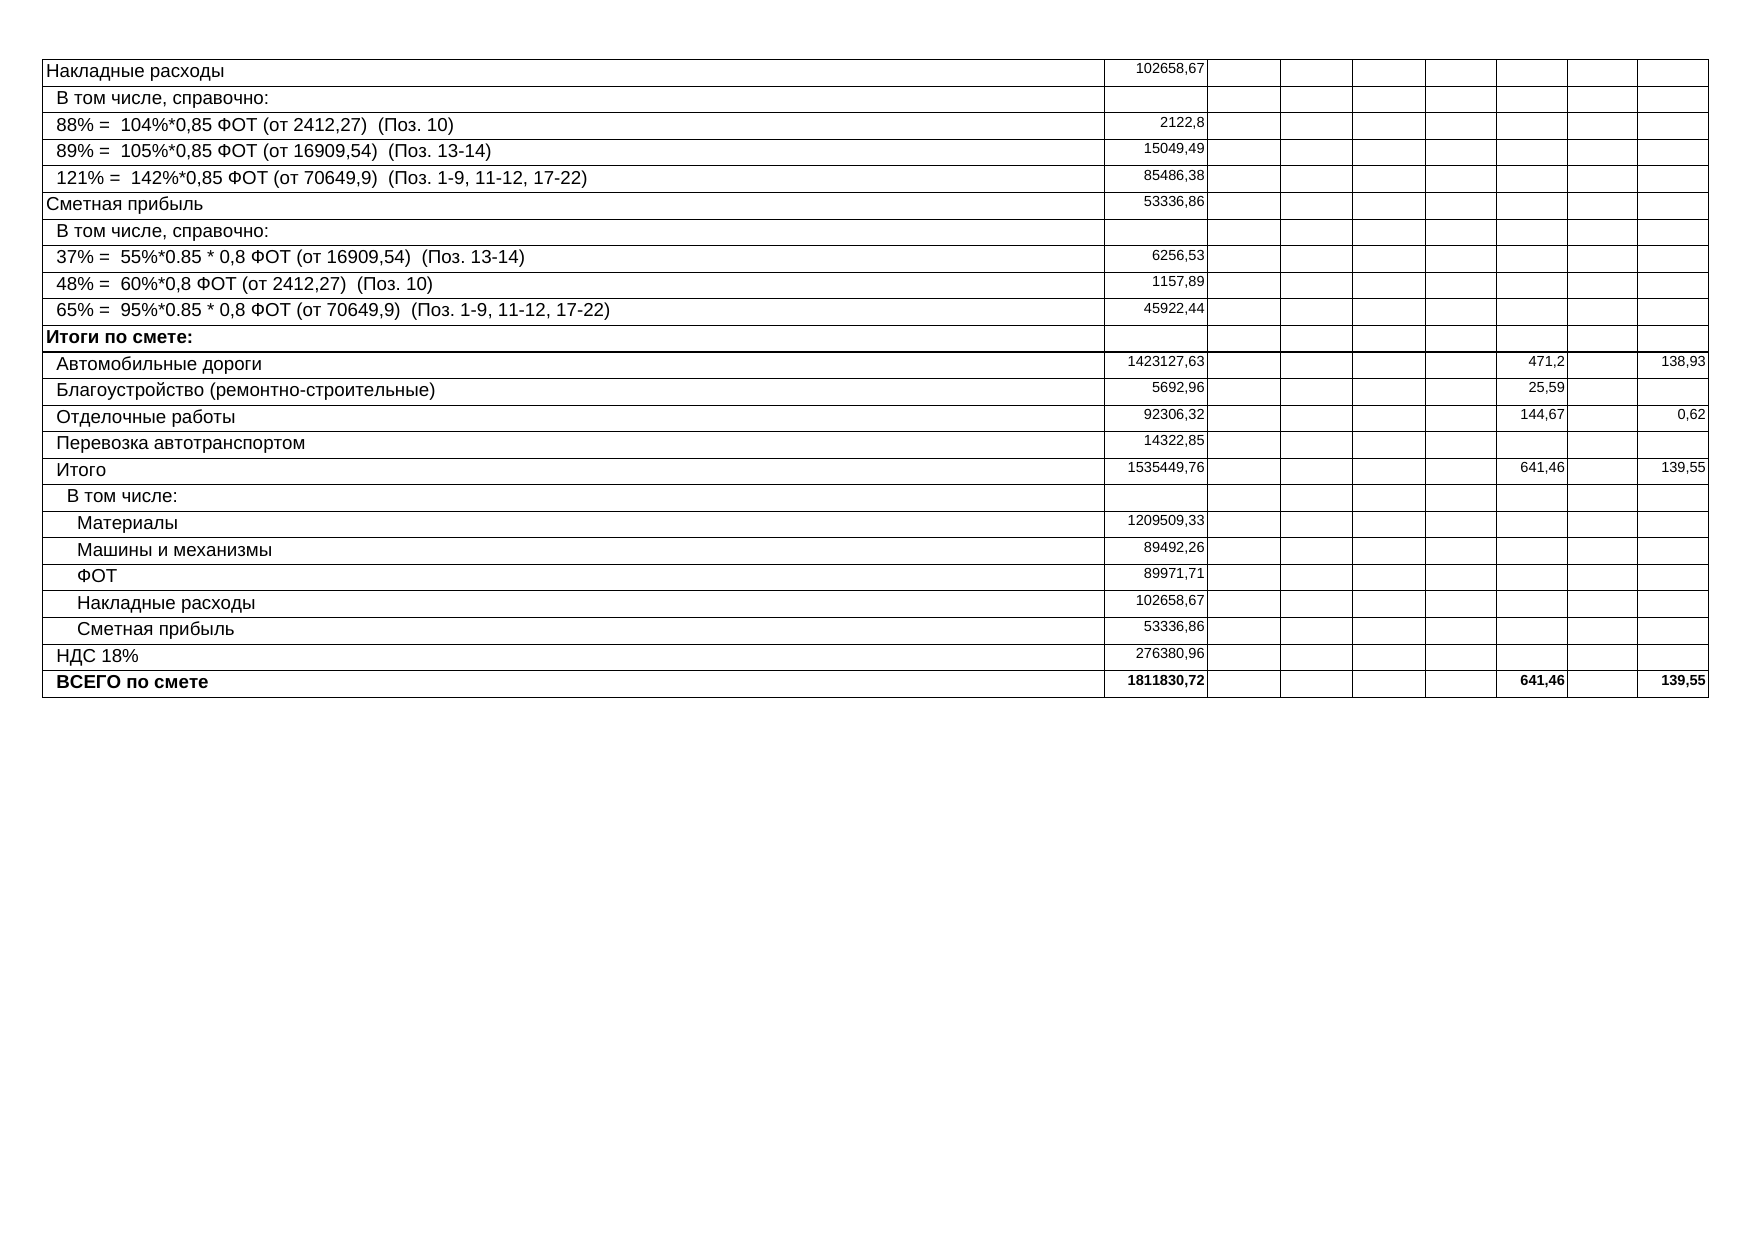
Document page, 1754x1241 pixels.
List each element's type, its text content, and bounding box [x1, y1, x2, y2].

table_cell [1281, 353, 1352, 378]
table_cell В том числе: [43, 485, 1104, 511]
table_cell [1208, 273, 1280, 298]
table_cell [1638, 379, 1708, 404]
table_cell [1281, 512, 1352, 537]
table_cell Сметная прибыль [43, 618, 1104, 643]
table_cell [1568, 113, 1637, 139]
table_cell [1497, 166, 1567, 192]
table_cell [1568, 140, 1637, 165]
table_cell [1568, 538, 1637, 564]
table_cell [1281, 565, 1352, 590]
table_cell [1208, 618, 1280, 643]
table_cell [1208, 140, 1280, 165]
table_cell [1568, 671, 1637, 697]
table_cell [1353, 406, 1425, 431]
table_cell [1497, 326, 1567, 351]
table_cell [1281, 671, 1352, 697]
table_cell 1811830,72 [1105, 671, 1207, 697]
table_cell [1353, 485, 1425, 511]
table_cell 25,59 [1497, 379, 1567, 404]
table_cell [1353, 193, 1425, 218]
table_cell [1426, 220, 1496, 245]
table_cell Автомобильные дороги [43, 353, 1104, 378]
table_cell [1353, 299, 1425, 325]
table_cell [1497, 618, 1567, 643]
table_cell [1638, 60, 1708, 86]
table_cell Сметная прибыль [43, 193, 1104, 218]
table_cell 2122,8 [1105, 113, 1207, 139]
table_cell [1281, 645, 1352, 670]
table_cell [1497, 645, 1567, 670]
table_cell [1638, 87, 1708, 112]
table_cell [1426, 512, 1496, 537]
table_cell [1568, 432, 1637, 458]
table_cell [1208, 193, 1280, 218]
table_cell 138,93 [1638, 353, 1708, 378]
table_cell 471,2 [1497, 353, 1567, 378]
table_cell [1497, 60, 1567, 86]
table_cell [1208, 60, 1280, 86]
table_cell 6256,53 [1105, 246, 1207, 272]
table_cell [1353, 591, 1425, 617]
table_cell В том числе, справочно: [43, 87, 1104, 112]
table_cell [1353, 379, 1425, 404]
table_cell 641,46 [1497, 671, 1567, 697]
table_cell [1353, 432, 1425, 458]
table_cell [1568, 60, 1637, 86]
table_cell Машины и механизмы [43, 538, 1104, 564]
table_cell 0,62 [1638, 406, 1708, 431]
table_cell [1281, 246, 1352, 272]
table_cell 92306,32 [1105, 406, 1207, 431]
table_cell 14322,85 [1105, 432, 1207, 458]
table_cell 276380,96 [1105, 645, 1207, 670]
table_cell Благоустройство (ремонтно-строительные) [43, 379, 1104, 404]
table_cell [1497, 246, 1567, 272]
table_cell [1426, 166, 1496, 192]
table_cell [1105, 87, 1207, 112]
table_cell 53336,86 [1105, 618, 1207, 643]
table_cell [1568, 618, 1637, 643]
table_cell [1281, 485, 1352, 511]
table_cell [1638, 273, 1708, 298]
table_cell [1497, 87, 1567, 112]
table_cell [1353, 87, 1425, 112]
table_cell [1568, 406, 1637, 431]
table_cell [1426, 485, 1496, 511]
table_cell 65% = 95%*0.85 * 0,8 ФОТ (от 70649,9) (Поз. 1-9, 11-12, 17-22) [43, 299, 1104, 325]
table_cell [1426, 193, 1496, 218]
table_cell [1208, 113, 1280, 139]
table_cell [1208, 591, 1280, 617]
table_cell [1568, 379, 1637, 404]
table_cell [1281, 379, 1352, 404]
table_cell 1535449,76 [1105, 459, 1207, 484]
table_cell [1281, 113, 1352, 139]
table_cell [1353, 166, 1425, 192]
table_cell [1353, 113, 1425, 139]
table_cell [1638, 512, 1708, 537]
table_cell 641,46 [1497, 459, 1567, 484]
table_cell [1281, 591, 1352, 617]
table_cell 85486,38 [1105, 166, 1207, 192]
table_cell Накладные расходы [43, 60, 1104, 86]
table_cell [1281, 193, 1352, 218]
table_cell [1105, 326, 1207, 351]
table_cell [1497, 591, 1567, 617]
table_cell [1281, 60, 1352, 86]
table_cell [1208, 538, 1280, 564]
table_cell [1426, 406, 1496, 431]
table_cell 15049,49 [1105, 140, 1207, 165]
table_cell [1426, 671, 1496, 697]
table_cell [1208, 459, 1280, 484]
table_cell [1353, 273, 1425, 298]
table_cell [1426, 299, 1496, 325]
table_cell [1638, 645, 1708, 670]
table_cell [1497, 193, 1567, 218]
table_cell [1426, 113, 1496, 139]
table_cell 102658,67 [1105, 60, 1207, 86]
table_cell [1208, 512, 1280, 537]
table_cell [1353, 140, 1425, 165]
table_cell [1497, 220, 1567, 245]
table_cell [1208, 565, 1280, 590]
table_cell [1638, 193, 1708, 218]
table_cell [1426, 246, 1496, 272]
table_cell [1426, 432, 1496, 458]
table_cell [1353, 353, 1425, 378]
table_cell 48% = 60%*0,8 ФОТ (от 2412,27) (Поз. 10) [43, 273, 1104, 298]
table_cell [1497, 299, 1567, 325]
table_cell [1426, 618, 1496, 643]
table_cell [1353, 512, 1425, 537]
table_cell [1638, 140, 1708, 165]
table_cell [1353, 326, 1425, 351]
table_cell [1568, 220, 1637, 245]
table_cell [1426, 379, 1496, 404]
table_cell [1426, 459, 1496, 484]
table_cell [1638, 618, 1708, 643]
table_cell [1568, 273, 1637, 298]
table_cell [1568, 512, 1637, 537]
table_cell [1638, 246, 1708, 272]
table_cell [1568, 645, 1637, 670]
table_cell [1568, 591, 1637, 617]
table_cell 37% = 55%*0.85 * 0,8 ФОТ (от 16909,54) (Поз. 13-14) [43, 246, 1104, 272]
table_cell 139,55 [1638, 671, 1708, 697]
table_cell [1638, 538, 1708, 564]
table_cell [1208, 220, 1280, 245]
table_cell [1638, 220, 1708, 245]
table_cell [1426, 273, 1496, 298]
table_cell [1426, 87, 1496, 112]
table_cell Отделочные работы [43, 406, 1104, 431]
table_cell [1426, 140, 1496, 165]
table_cell [1568, 326, 1637, 351]
table_cell [1281, 87, 1352, 112]
table_cell Материалы [43, 512, 1104, 537]
table_cell [1281, 299, 1352, 325]
table_cell [1568, 193, 1637, 218]
table_cell [1281, 220, 1352, 245]
table_cell Итоги по смете: [43, 326, 1104, 351]
table_cell [1105, 485, 1207, 511]
table_cell [1638, 591, 1708, 617]
table_cell [1497, 512, 1567, 537]
table_cell [1426, 565, 1496, 590]
table_cell 89492,26 [1105, 538, 1207, 564]
table_cell [1426, 60, 1496, 86]
table_cell [1281, 406, 1352, 431]
table_cell [1568, 87, 1637, 112]
table_cell 1209509,33 [1105, 512, 1207, 537]
table_cell 144,67 [1497, 406, 1567, 431]
table_cell [1208, 645, 1280, 670]
table_cell [1208, 379, 1280, 404]
table_cell Перевозка автотранспортом [43, 432, 1104, 458]
table_cell ФОТ [43, 565, 1104, 590]
table_cell [1208, 166, 1280, 192]
table_cell [1568, 485, 1637, 511]
table_cell [1497, 273, 1567, 298]
table_cell [1281, 273, 1352, 298]
table_cell 102658,67 [1105, 591, 1207, 617]
table_cell [1281, 140, 1352, 165]
table_cell [1281, 326, 1352, 351]
table_cell [1281, 432, 1352, 458]
table_cell [1426, 591, 1496, 617]
table_cell 1423127,63 [1105, 353, 1207, 378]
table_cell [1208, 485, 1280, 511]
table_cell [1497, 485, 1567, 511]
table_cell [1208, 87, 1280, 112]
table_cell 1157,89 [1105, 273, 1207, 298]
table_cell Накладные расходы [43, 591, 1104, 617]
table_cell [1638, 113, 1708, 139]
table_cell [1208, 246, 1280, 272]
table_cell НДС 18% [43, 645, 1104, 670]
table_cell [1353, 565, 1425, 590]
table_cell [1497, 565, 1567, 590]
table_cell [1497, 140, 1567, 165]
table_cell [1638, 299, 1708, 325]
table_cell [1638, 485, 1708, 511]
table_cell 5692,96 [1105, 379, 1207, 404]
table_cell [1353, 671, 1425, 697]
table_cell [1281, 166, 1352, 192]
table_cell [1568, 299, 1637, 325]
table_cell [1568, 353, 1637, 378]
table_cell [1497, 538, 1567, 564]
table_cell [1281, 618, 1352, 643]
table_cell 88% = 104%*0,85 ФОТ (от 2412,27) (Поз. 10) [43, 113, 1104, 139]
table_cell [1353, 645, 1425, 670]
table_cell [1208, 299, 1280, 325]
table_cell Итого [43, 459, 1104, 484]
table_cell 139,55 [1638, 459, 1708, 484]
table_cell [1208, 671, 1280, 697]
table_cell В том числе, справочно: [43, 220, 1104, 245]
table_cell [1638, 326, 1708, 351]
table_cell [1208, 326, 1280, 351]
table_cell [1208, 353, 1280, 378]
table_cell 89971,71 [1105, 565, 1207, 590]
table_cell [1353, 246, 1425, 272]
table_cell [1208, 406, 1280, 431]
table_cell 53336,86 [1105, 193, 1207, 218]
table_cell 89% = 105%*0,85 ФОТ (от 16909,54) (Поз. 13-14) [43, 140, 1104, 165]
table_cell 45922,44 [1105, 299, 1207, 325]
table_cell [1638, 432, 1708, 458]
table_cell [1568, 246, 1637, 272]
table_cell [1497, 113, 1567, 139]
table_cell [1497, 432, 1567, 458]
table_cell [1568, 166, 1637, 192]
table_cell [1105, 220, 1207, 245]
table_cell [1353, 60, 1425, 86]
table_cell [1568, 459, 1637, 484]
table_cell [1426, 538, 1496, 564]
table_cell [1638, 565, 1708, 590]
table_cell [1281, 538, 1352, 564]
table_cell 121% = 142%*0,85 ФОТ (от 70649,9) (Поз. 1-9, 11-12, 17-22) [43, 166, 1104, 192]
table_cell ВСЕГО по смете [43, 671, 1104, 697]
table_cell [1353, 618, 1425, 643]
table_cell [1281, 459, 1352, 484]
table_cell [1426, 353, 1496, 378]
table_cell [1353, 220, 1425, 245]
table_cell [1638, 166, 1708, 192]
table_cell [1353, 538, 1425, 564]
table_cell [1208, 432, 1280, 458]
table_cell [1568, 565, 1637, 590]
table_cell [1426, 645, 1496, 670]
table_cell [1353, 459, 1425, 484]
table_cell [1426, 326, 1496, 351]
